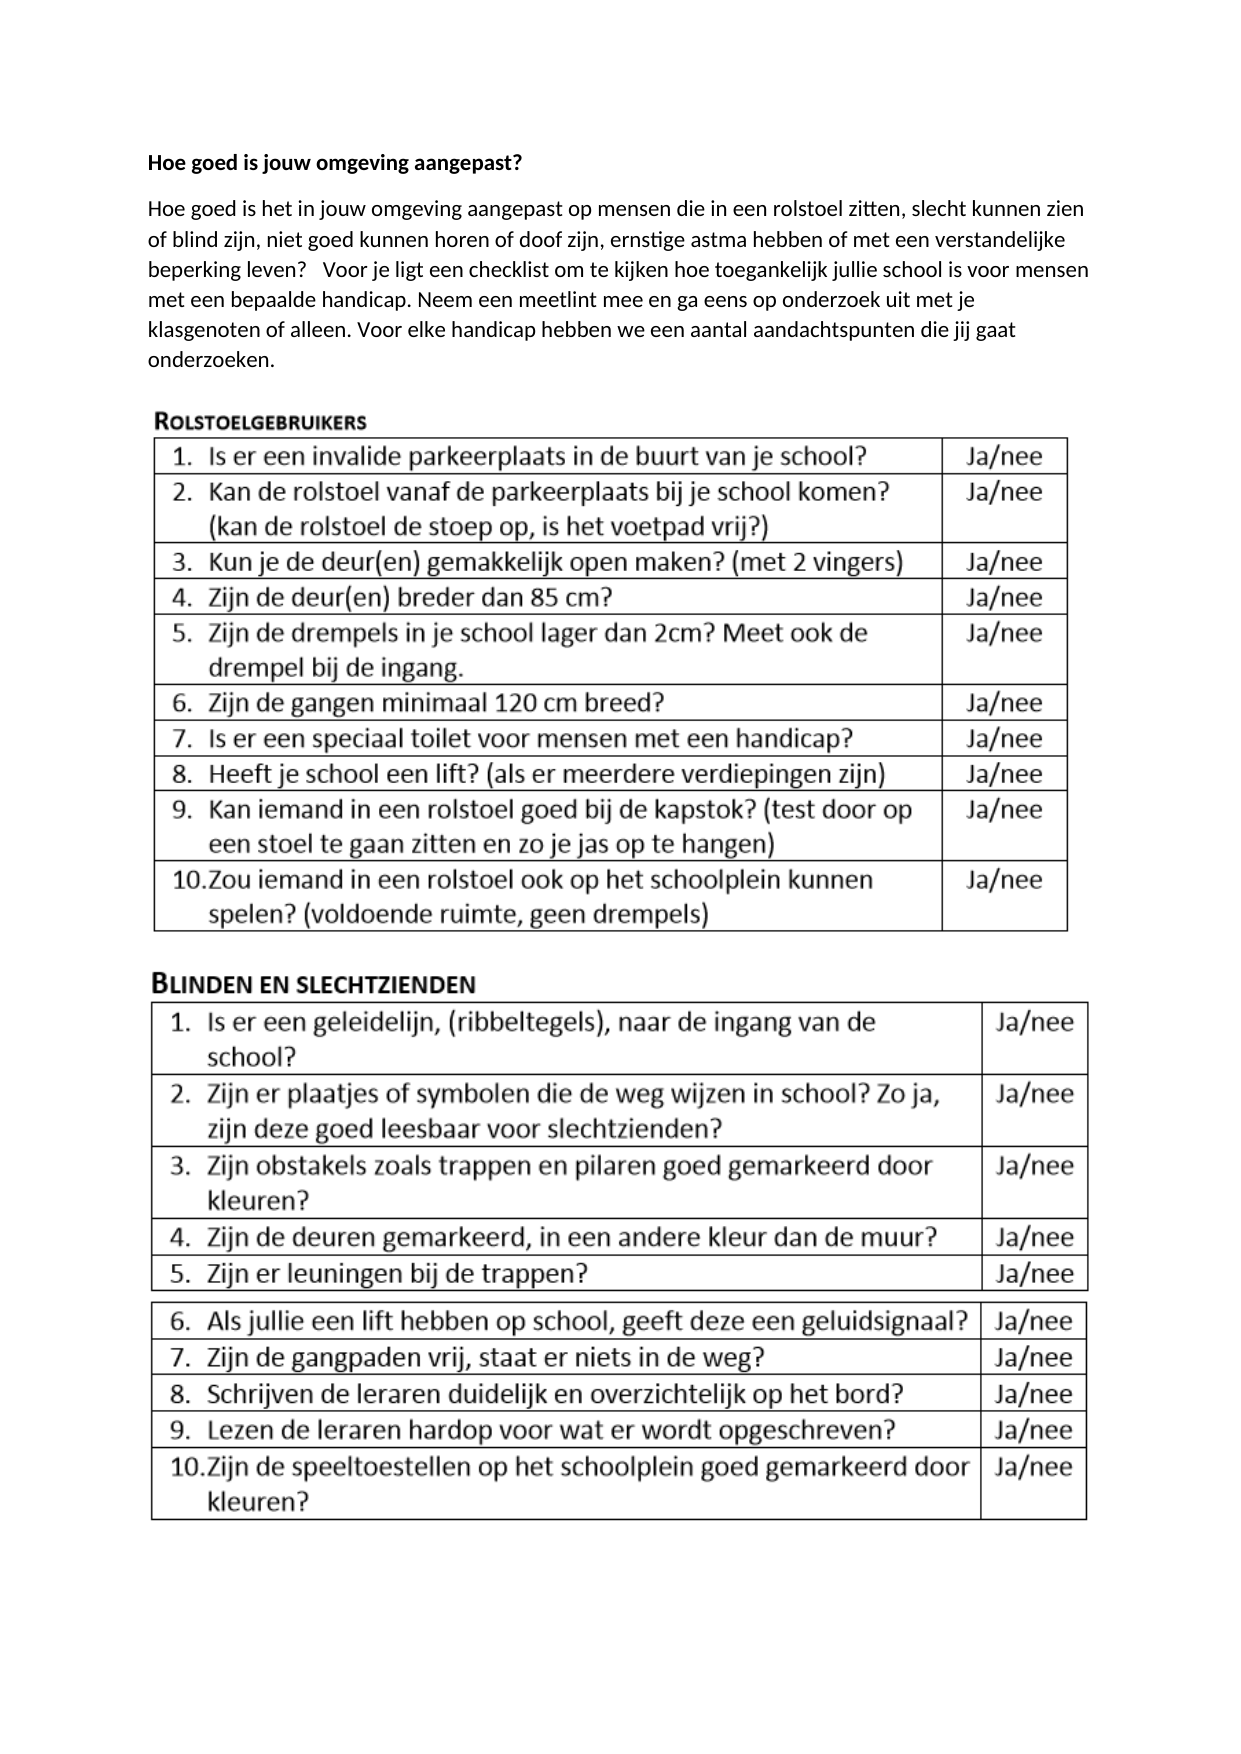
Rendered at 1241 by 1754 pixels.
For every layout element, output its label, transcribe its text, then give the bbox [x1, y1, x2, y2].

picture [147, 392, 1093, 951]
picture [147, 968, 1093, 1297]
text Hoe goed is jouw omgeving aangepast? [148, 148, 1093, 176]
picture [147, 1299, 1093, 1526]
text Hoe goed is het in jouw omgeving aangepast op mensen die in een rolstoel zitten, slecht kunnen zien of blind zijn, niet goed kunnen horen of doof zijn, ernstige astma hebben of met een verstandelijke beperking leven? Voor je ligt een checklist om te kijken hoe toegankelijk jullie school is voor mensen met een bepaalde handicap. Neem een meetlint mee en ga eens op onderzoek uit met je klasgenoten of alleen. Voor elke handicap hebben we een aantal aandachtspunten die jij gaat onderzoeken. [148, 194, 1093, 373]
